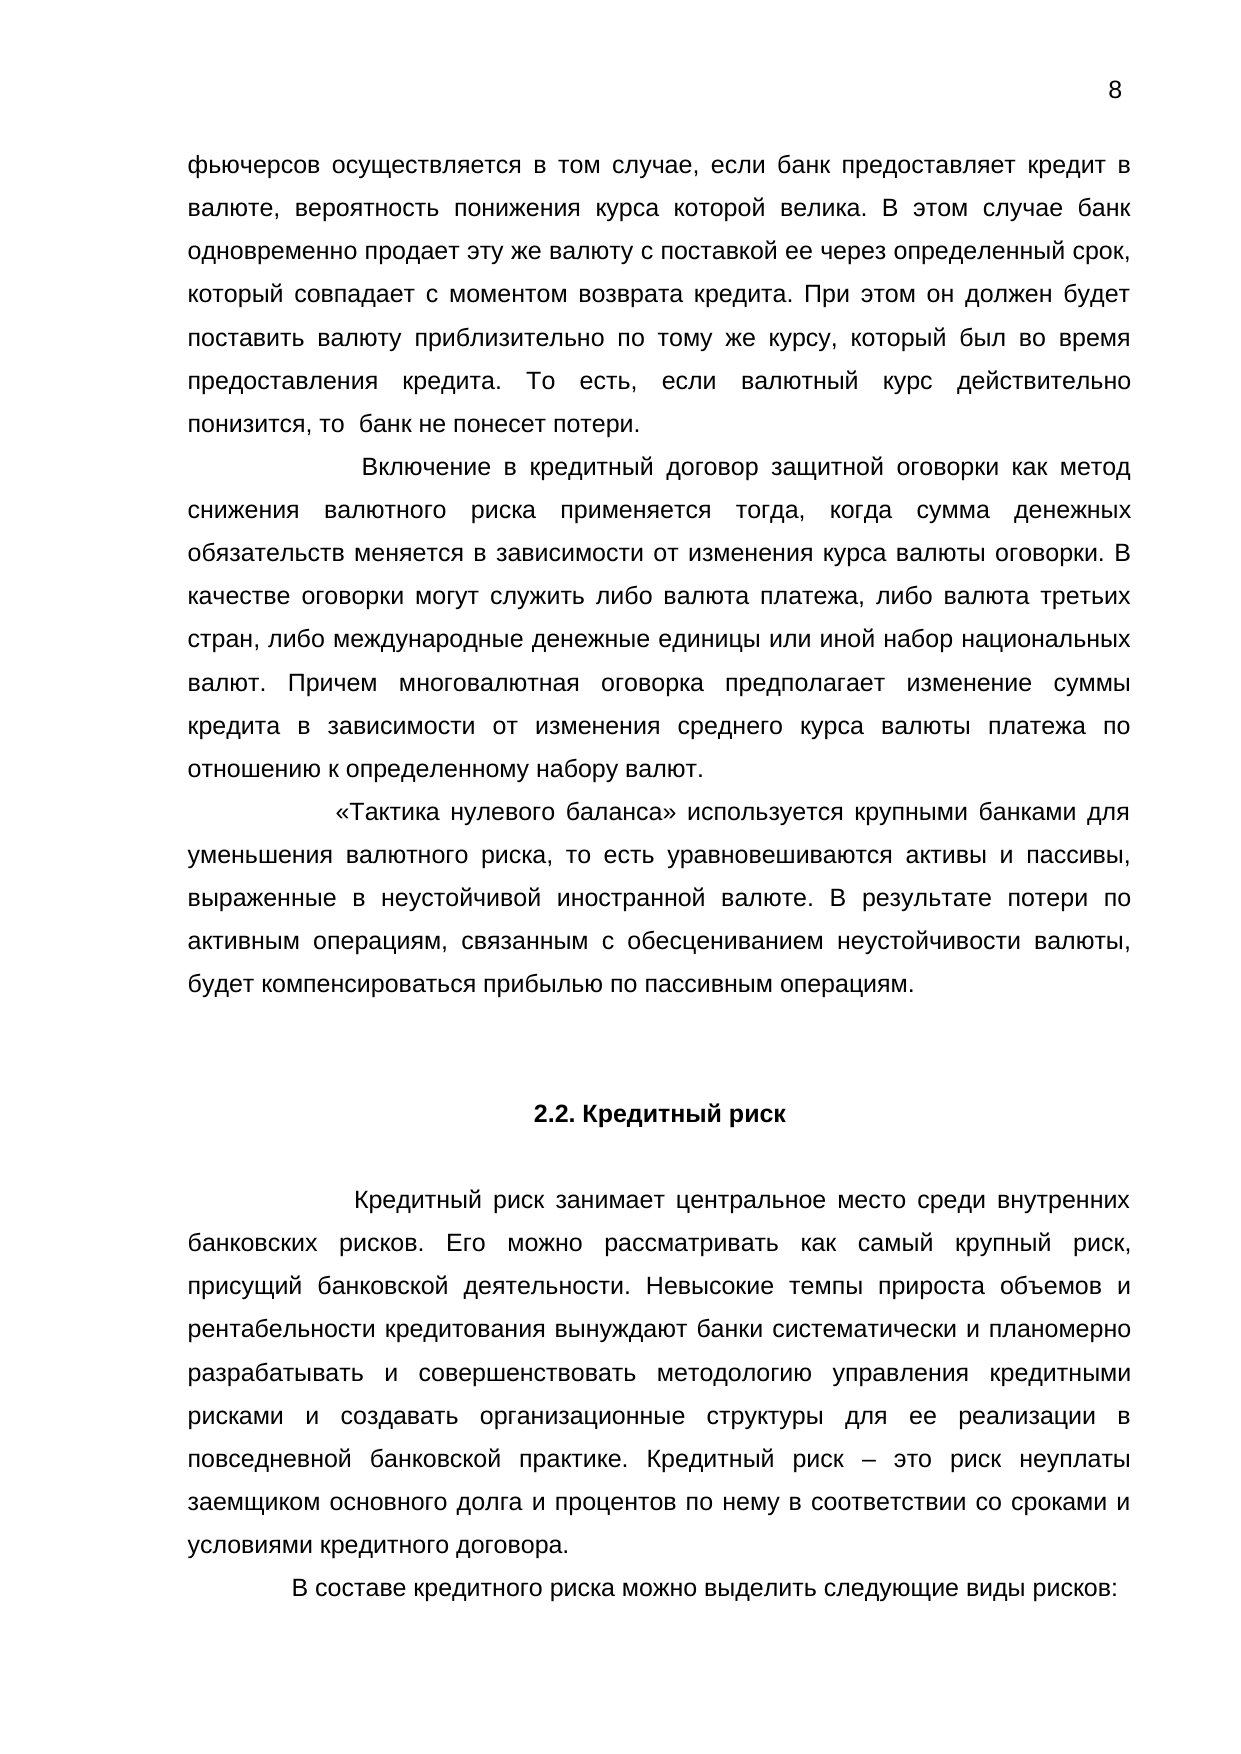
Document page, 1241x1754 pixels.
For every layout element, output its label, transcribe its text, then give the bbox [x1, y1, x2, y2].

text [187, 150, 1132, 437]
text 2.2. Кредитный риск [187, 1099, 1132, 1127]
text Кредитный риск занимает центральное место среди внутренних банковских рисков. Его можно рассматривать как самый крупный риск, присущий банковской деятельности. Невысокие темпы прироста объемов и рентабельности кредитования вынуждают банки систематически и планомерно разрабатывать и совершенствовать методологию управления кредитными рисками и создавать организационные структуры для ее реализации в повседневной банковской практике. Кредитный риск – это риск неуплаты заемщиком основного долга и процентов по нему в соответствии со сроками и условиями кредитного договора. [187, 1185, 1132, 1559]
text В составе кредитного риска можно выделить следующие виды рисков: [187, 1573, 1132, 1602]
text Включение в кредитный договор защитной оговорки как метод снижения валютного риска применяется тогда, когда сумма денежных обязательств меняется в зависимости от изменения курса валюты оговорки. В качестве оговорки могут служить либо валюта платежа, либо валюта третьих стран, либо международные денежные единицы или иной набор национальных валют. Причем многовалютная оговорка предполагает изменение суммы кредита в зависимости от изменения среднего курса валюты платежа по отношению к определенному набору валют. [187, 452, 1132, 782]
text «Тактика нулевого баланса» используется крупными банками для уменьшения валютного риска, то есть уравновешиваются активы и пассивы, выраженные в неустойчивой иностранной валюте. В результате потери по активным операциям, связанным с обесцениванием неустойчивости валюты, будет компенсироваться прибылью по пассивным операциям. [187, 797, 1132, 998]
